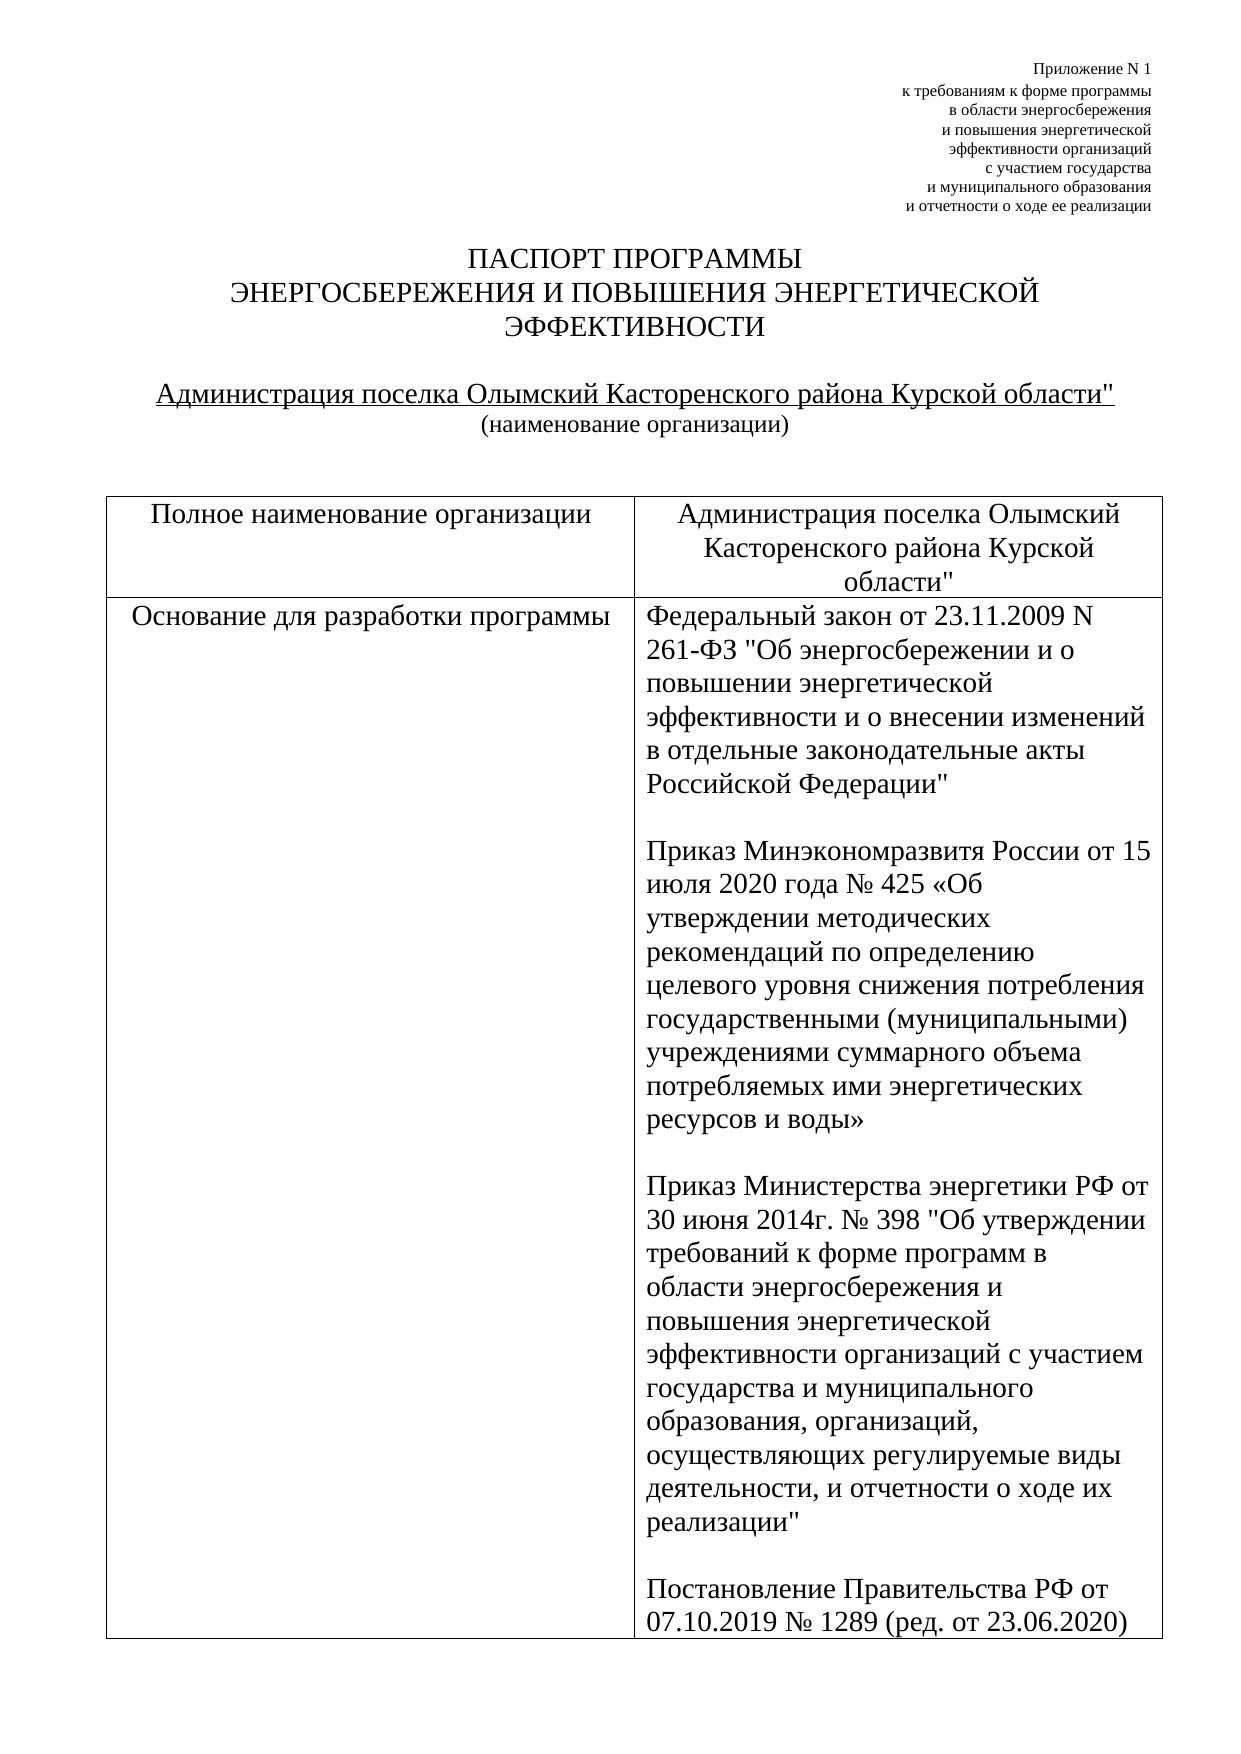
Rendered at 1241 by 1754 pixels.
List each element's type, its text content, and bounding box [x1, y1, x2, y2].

text (наименование организации) [118, 409, 1152, 438]
text ПАСПОРТ ПРОГРАММЫ [118, 242, 1152, 275]
text Приложение N 1 [118, 59, 1152, 78]
text ЭНЕРГОСБЕРЕЖЕНИЯ И ПОВЫШЕНИЯ ЭНЕРГЕТИЧЕСКОЙ ЭФФЕКТИВНОСТИ [118, 275, 1152, 342]
text в области энергосбережения [118, 100, 1152, 119]
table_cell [635, 598, 1162, 1638]
text к требованиям к форме программы [118, 81, 1152, 100]
text и повышения энергетической [118, 119, 1152, 138]
table_header Полное наименование организации [107, 497, 634, 597]
text и муниципального образования [118, 177, 1152, 196]
text эффективности организаций [118, 138, 1152, 158]
text и отчетности о ходе ее реализации [118, 196, 1152, 215]
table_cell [107, 598, 634, 1638]
text Администрация поселка Олымский Касторенского района Курской области" [118, 376, 1152, 409]
text с участием государства [118, 158, 1152, 177]
table_header Администрация поселка Олымский Касторенского района Курской области" [635, 497, 1162, 597]
